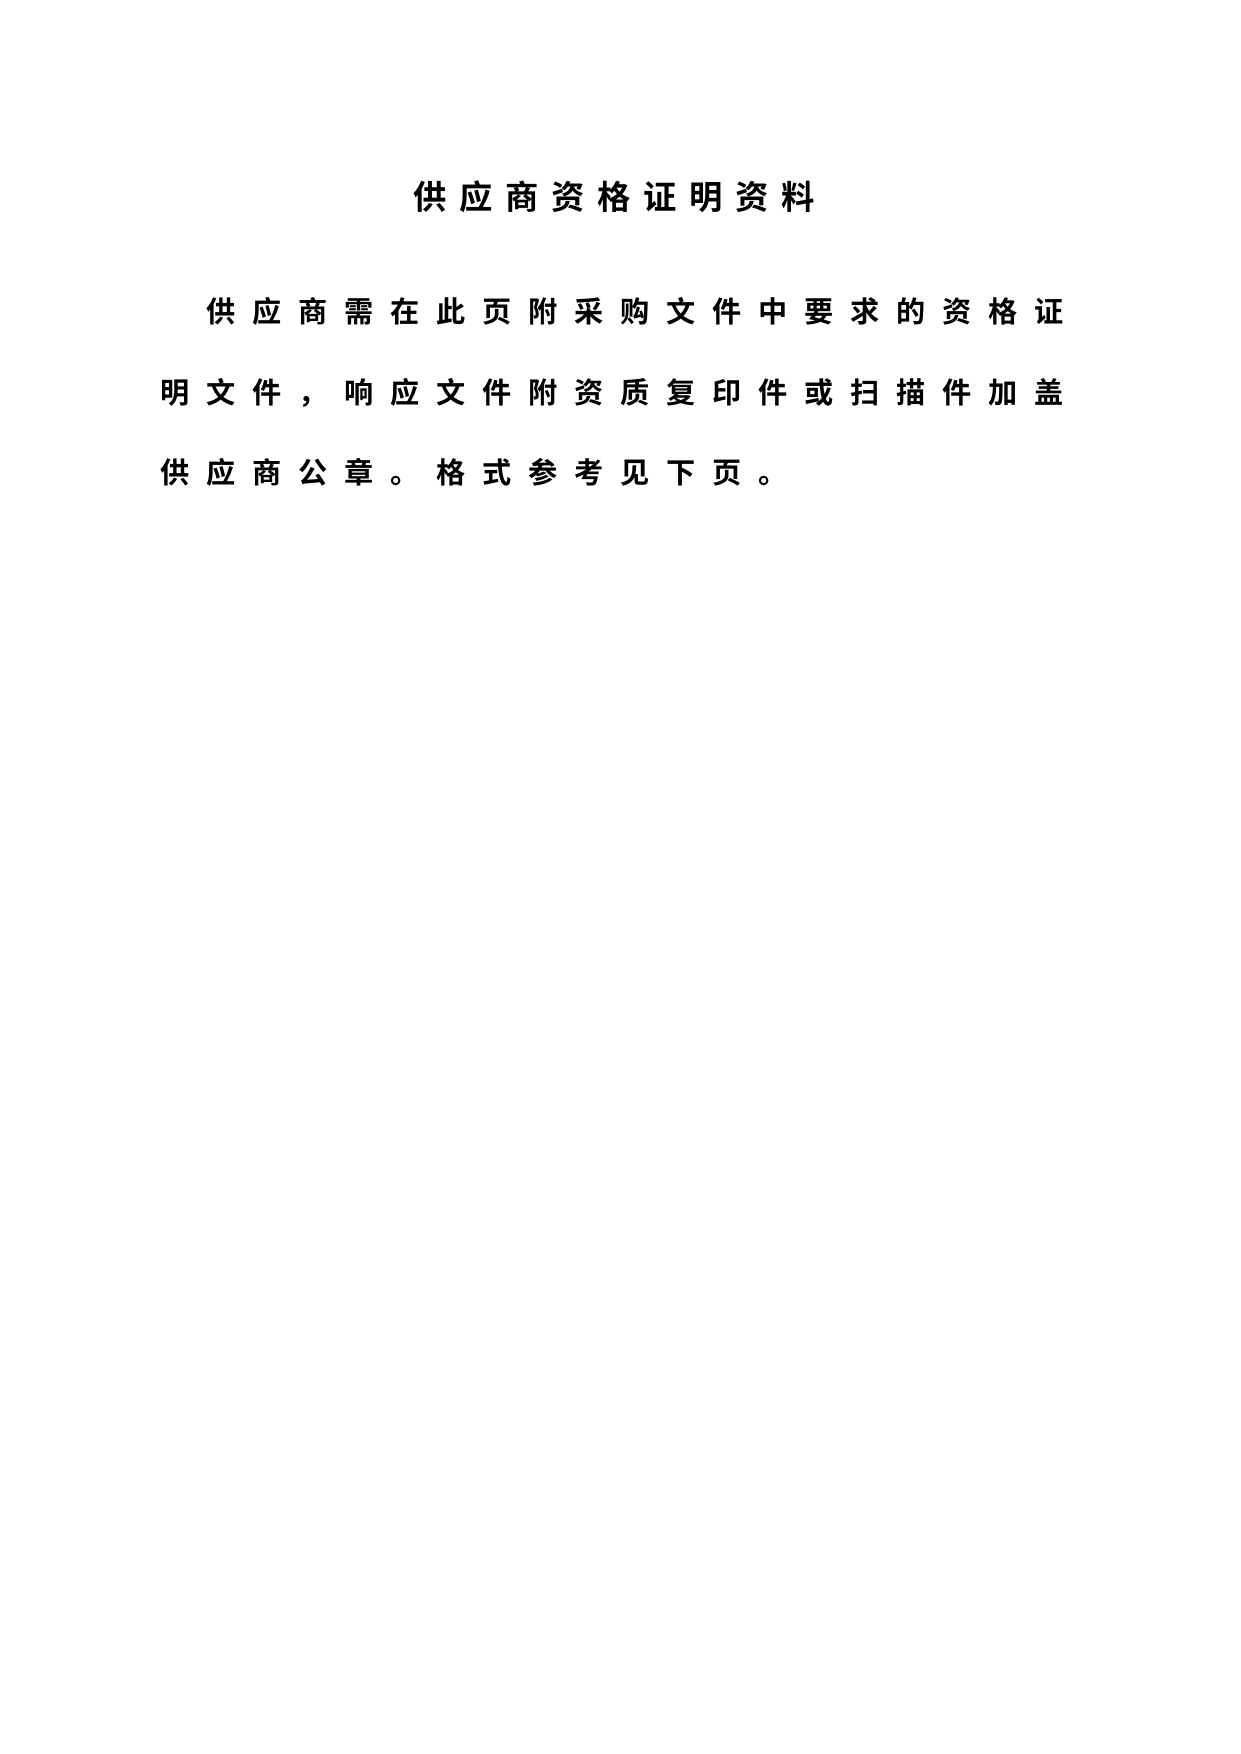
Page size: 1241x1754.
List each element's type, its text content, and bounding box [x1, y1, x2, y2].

subtitle 供应商资格证明资料 [160, 155, 1081, 235]
text 供应商需在此页附采购文件中要求的资格证明文件，响应文件附资质复印件或扫描件加盖供应商公章。格式参考见下页。 [160, 270, 1081, 511]
